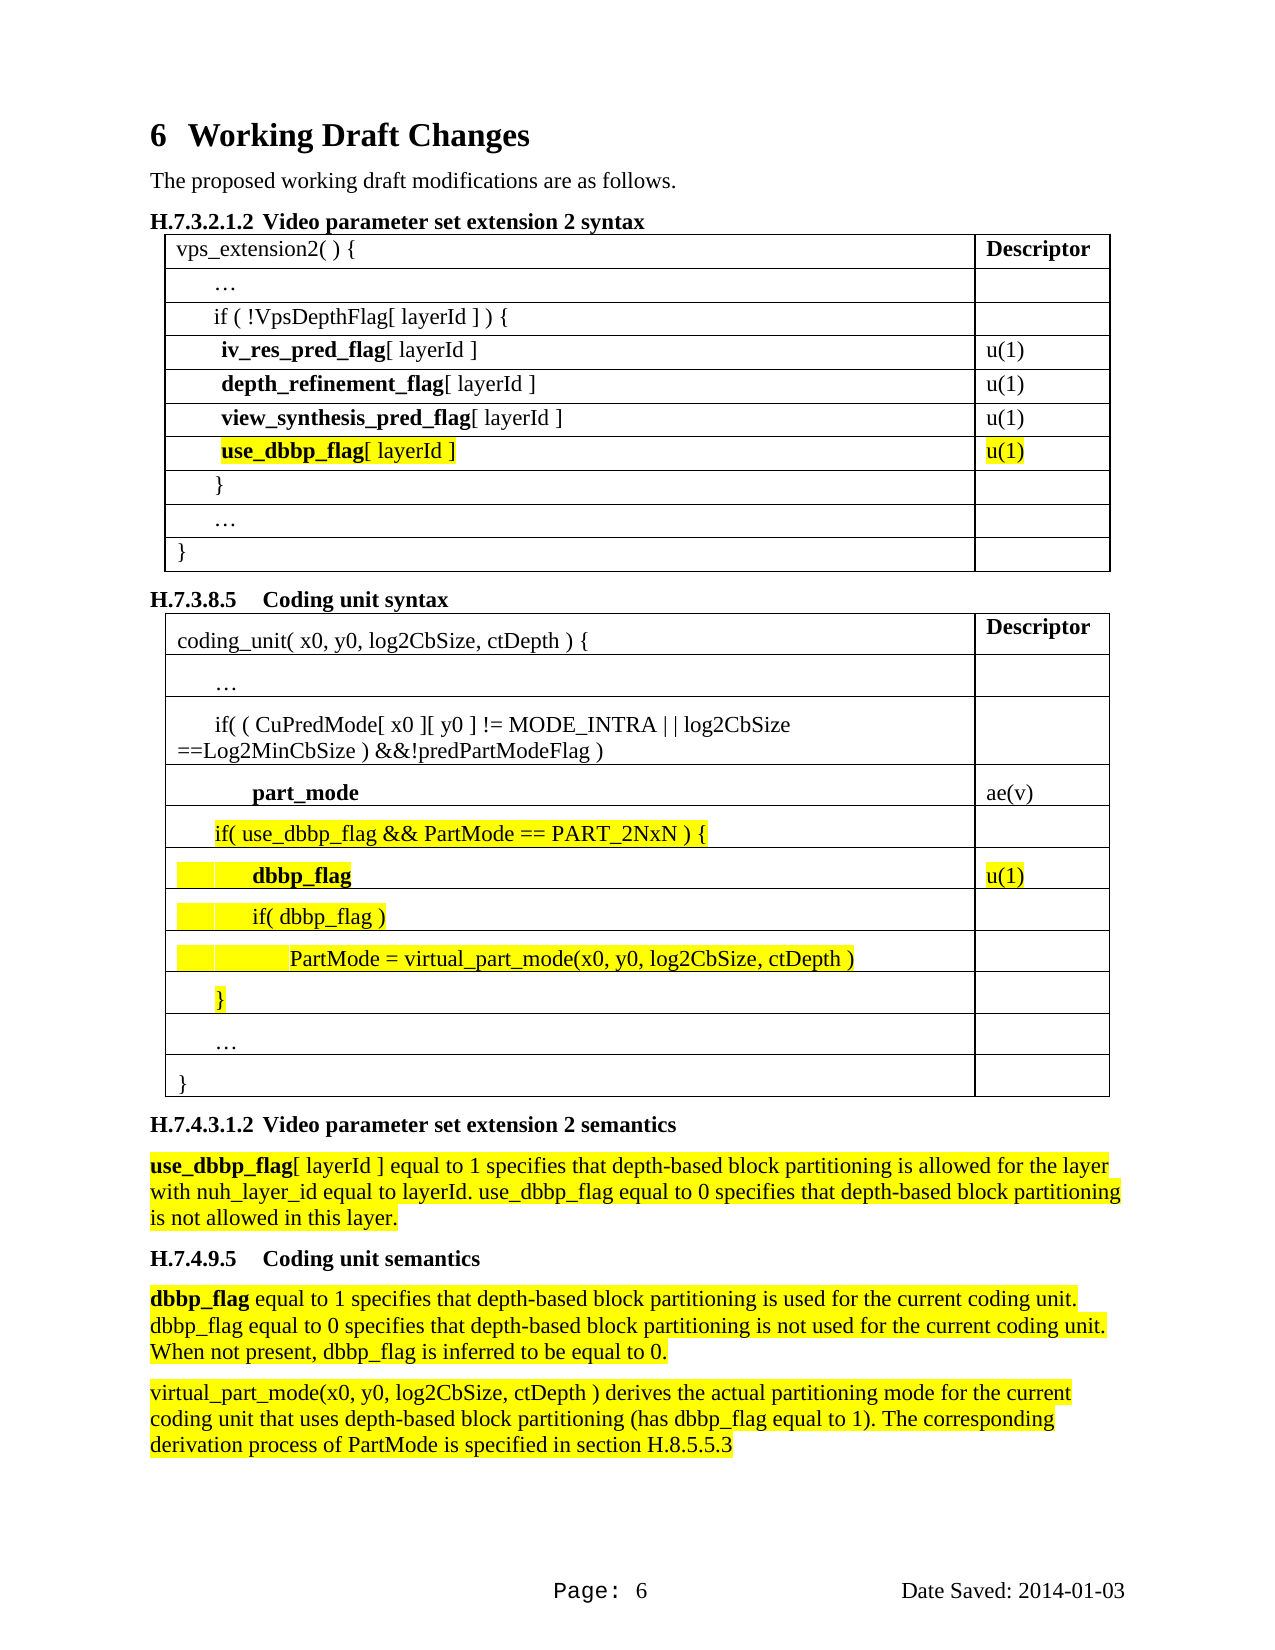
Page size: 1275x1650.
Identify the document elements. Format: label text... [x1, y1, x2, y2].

table_cell [976, 972, 1109, 1013]
table_cell u(1) [976, 336, 1109, 369]
table_cell } [166, 471, 974, 503]
table_cell … [166, 1014, 974, 1054]
table_cell depth_refinement_flag[ layerId ] [166, 370, 974, 403]
table_cell [976, 471, 1109, 503]
table_cell [976, 505, 1109, 537]
table_cell [976, 889, 1109, 930]
table_header vps_extension2( ) { [166, 235, 974, 268]
table_cell if( ( CuPredMode[ x0 ][ y0 ] != MODE_INTRA | | log2CbSize ==Log2MinCbSize ) &&!predPartModeFlag ) [166, 697, 974, 763]
table_cell ae(v) [976, 765, 1109, 805]
text use_dbbp_flag[ layerId ] equal to 1 specifies that depth-based block partitioning is allowed for the layer with nuh_layer_id equal to layerId. use_dbbp_flag equal to 0 specifies that depth-based block partitioning is not allowed in this layer. [398, 1152, 1125, 1231]
table_header Descriptor [976, 235, 1109, 268]
table_header Descriptor [976, 614, 1109, 654]
table_cell } [166, 972, 974, 1013]
table_cell if ( !VpsDepthFlag[ layerId ] ) { [166, 303, 974, 335]
table_cell … [166, 269, 974, 302]
table_cell if( use_dbbp_flag && PartMode == PART_2NxN ) { [166, 806, 974, 847]
text H.7.4.3.1.2 Video parameter set extension 2 semantics [150, 1111, 1125, 1137]
table_cell [976, 931, 1109, 971]
table_cell [976, 269, 1109, 302]
text virtual_part_mode(x0, y0, log2CbSize, ctDepth ) derives the actual partitioning mode for the current coding unit that uses depth-based block partitioning (has dbbp_flag equal to 1). The corresponding derivation process of PartMode is specified in section H.8.5.5.3 [733, 1379, 1125, 1458]
table_cell } [166, 1055, 974, 1096]
table_cell u(1) [976, 848, 1109, 888]
table_cell [976, 303, 1109, 335]
table_cell [976, 697, 1109, 763]
table_cell iv_res_pred_flag[ layerId ] [166, 336, 974, 369]
table_cell view_synthesis_pred_flag[ layerId ] [166, 404, 974, 436]
table_cell dbbp_flag [166, 848, 974, 888]
table_header coding_unit( x0, y0, log2CbSize, ctDepth ) { [166, 614, 974, 654]
table_cell [976, 1014, 1109, 1054]
table_cell part_mode [166, 765, 974, 805]
text H.7.3.8.5 Coding unit syntax [150, 586, 1125, 612]
text dbbp_flag equal to 1 specifies that depth-based block partitioning is used for the current coding unit. dbbp_flag equal to 0 specifies that depth-based block partitioning is not used for the current coding unit. When not present, dbbp_flag is inferred to be equal to 0. [668, 1285, 1125, 1364]
table_cell PartMode = virtual_part_mode(x0, y0, log2CbSize, ctDepth ) [166, 931, 974, 971]
text H.7.4.9.5 Coding unit semantics [150, 1245, 1125, 1271]
text The proposed working draft modifications are as follows. [150, 167, 1125, 194]
table_cell [976, 806, 1109, 847]
table_cell u(1) [976, 404, 1109, 436]
table_cell [976, 538, 1109, 571]
table_cell if( dbbp_flag ) [166, 889, 974, 930]
table_cell use_dbbp_flag[ layerId ] [166, 437, 974, 470]
table_cell [976, 1055, 1109, 1096]
table_cell … [166, 505, 974, 537]
table_cell } [166, 538, 974, 571]
table_cell [976, 655, 1109, 696]
table_cell u(1) [976, 370, 1109, 403]
text H.7.3.2.1.2 Video parameter set extension 2 syntax [150, 208, 1125, 234]
table_cell … [166, 655, 974, 696]
subtitle Working Draft Changes [150, 115, 1125, 153]
table_cell u(1) [976, 437, 1109, 470]
